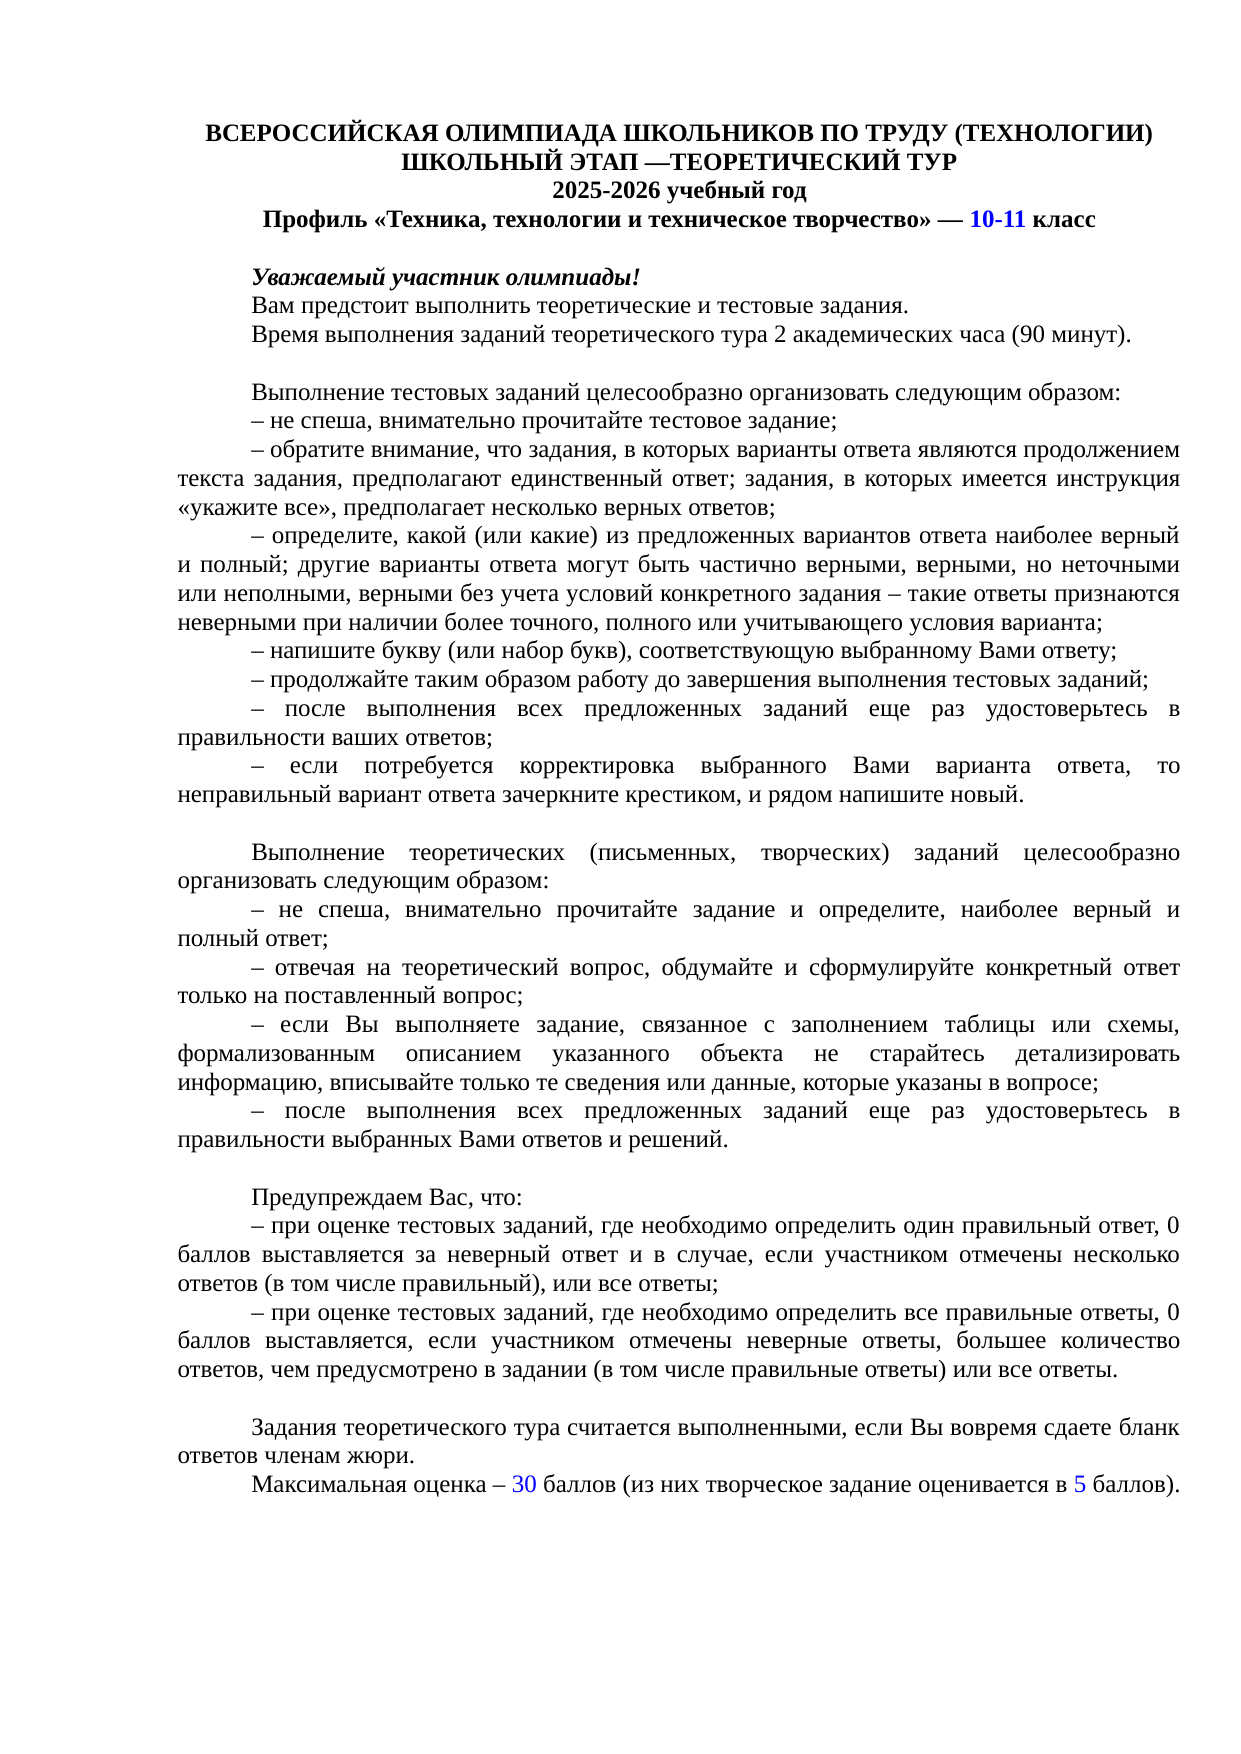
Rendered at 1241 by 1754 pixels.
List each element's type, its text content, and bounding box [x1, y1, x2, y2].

text – определите, какой (или какие) из предложенных вариантов ответа наиболее верный и полный; другие варианты ответа могут быть частично верными, верными, но неточными или неполными, верными без учета условий конкретного задания – такие ответы признаются неверными при наличии более точного, полного или учитывающего условия варианта; [177, 521, 1181, 636]
text 2025-2026 учебный год [177, 176, 1181, 204]
text – не спеша, внимательно прочитайте тестовое задание; [177, 406, 1181, 434]
text – после выполнения всех предложенных заданий еще раз удостоверьтесь в правильности ваших ответов; [177, 693, 1181, 751]
text Задания теоретического тура считается выполненными, если Вы вовремя сдаете бланк ответов членам жюри. [177, 1412, 1181, 1469]
text Время выполнения заданий теоретического тура 2 академических часа (90 минут). [177, 319, 1181, 348]
text Профиль «Техника, технологии и техническое творчество» ― 10-11 класс [177, 204, 1181, 233]
text – не спеша, внимательно прочитайте задание и определите, наиболее верный и полный ответ; [177, 894, 1181, 952]
text – обратите внимание, что задания, в которых варианты ответа являются продолжением текста задания, предполагают единственный ответ; задания, в которых имеется инструкция «укажите все», предполагает несколько верных ответов; [177, 434, 1181, 521]
text – если потребуется корректировка выбранного Вами варианта ответа, то неправильный вариант ответа зачеркните крестиком, и рядом напишите новый. [177, 751, 1181, 808]
text Максимальная оценка – 30 баллов (из них творческое задание оценивается в 5 баллов). [177, 1469, 1181, 1498]
text – продолжайте таким образом работу до завершения выполнения тестовых заданий; [177, 664, 1181, 693]
text ШКОЛЬНЫЙ ЭТАП ―ТЕОРЕТИЧЕСКИЙ ТУР [177, 147, 1181, 176]
text – при оценке тестовых заданий, где необходимо определить один правильный ответ, 0 баллов выставляется за неверный ответ и в случае, если участником отмечены несколько ответов (в том числе правильный), или все ответы; [177, 1211, 1181, 1297]
text – после выполнения всех предложенных заданий еще раз удостоверьтесь в правильности выбранных Вами ответов и решений. [177, 1096, 1181, 1153]
text – напишите букву (или набор букв), соответствующую выбранному Вами ответу; [177, 636, 1181, 664]
text Предупреждаем Вас, что: [177, 1182, 1181, 1211]
text – отвечая на теоретический вопрос, обдумайте и сформулируйте конкретный ответ только на поставленный вопрос; [177, 952, 1181, 1009]
text Вам предстоит выполнить теоретические и тестовые задания. [177, 291, 1181, 319]
text – если Вы выполняете задание, связанное с заполнением таблицы или схемы, формализованным описанием указанного объекта не старайтесь детализировать информацию, вписывайте только те сведения или данные, которые указаны в вопросе; [177, 1009, 1181, 1096]
text ВСЕРОССИЙСКАЯ ОЛИМПИАДА ШКОЛЬНИКОВ ПО ТРУДУ (ТЕХНОЛОГИИ) [177, 118, 1181, 147]
text – при оценке тестовых заданий, где необходимо определить все правильные ответы, 0 баллов выставляется, если участником отмечены неверные ответы, большее количество ответов, чем предусмотрено в задании (в том числе правильные ответы) или все ответы. [177, 1297, 1181, 1383]
text Уважаемый участник олимпиады! [177, 262, 1181, 291]
text Выполнение тестовых заданий целесообразно организовать следующим образом: [177, 377, 1181, 406]
text Выполнение теоретических (письменных, творческих) заданий целесообразно организовать следующим образом: [177, 837, 1181, 894]
